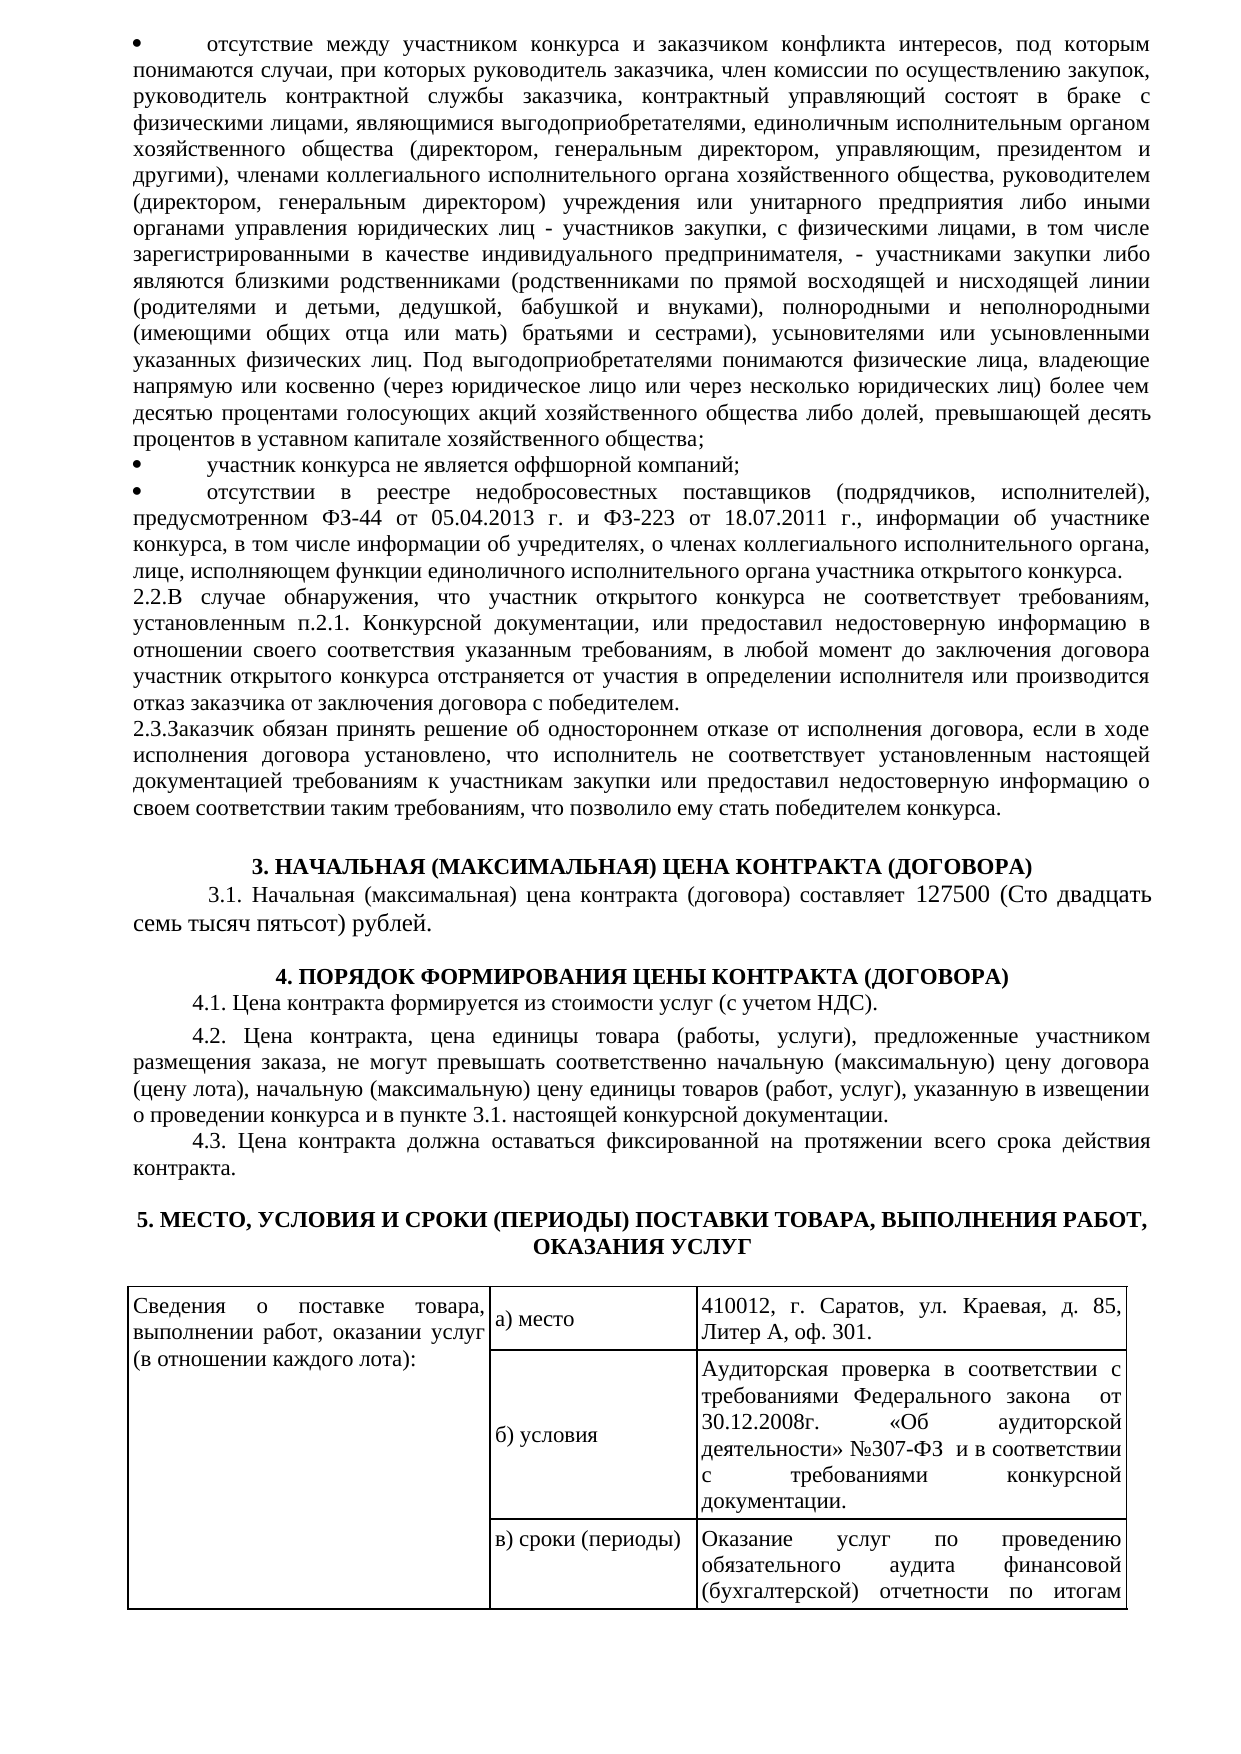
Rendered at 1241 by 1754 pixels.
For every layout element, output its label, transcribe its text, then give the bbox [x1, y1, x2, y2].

table_cell Аудиторская проверка в соответствии с требованиями Федерального закона от 30.12.2008г. «Об аудиторской деятельности» №307-ФЗ и в соответствии с требованиями конкурсной документации. [698, 1351, 1126, 1518]
text 2.2.В случае обнаружения, что участник открытого конкурса не соответствует требованиям, установленным п.2.1. Конкурсной документации, или предоставил недостоверную информацию в отношении своего соответствия указанным требованиям, в любой момент до заключения договора участник открытого конкурса отстраняется от участия в определении исполнителя или производится отказ заказчика от заключения договора с победителем. [133, 583, 1152, 715]
table_cell в) сроки (периоды) [491, 1520, 696, 1608]
table_header а) место [491, 1287, 696, 1349]
text 4.1. Цена контракта формируется из стоимости услуг (с учетом НДС). [133, 989, 1152, 1016]
text 2.3.Заказчик обязан принять решение об одностороннем отказе от исполнения договора, если в ходе исполнения договора установлено, что исполнитель не соответствует установленным настоящей документацией требованиям к участникам закупки или предоставил недостоверную информацию о своем соответствии таким требованиям, что позволило ему стать победителем конкурса. [133, 715, 1152, 820]
list отсутствии в реестре недобросовестных поставщиков (подрядчиков, исполнителей), предусмотренном ФЗ-44 от 05.04.2013 г. и ФЗ-223 от 18.07.2011 г., информации об участнике конкурса, в том числе информации об учредителях, о членах коллегиального исполнительного органа, лице, исполняющем функции единоличного исполнительного органа участника открытого конкурса. [133, 478, 1152, 583]
text 4. Порядок формирования цены контракта (договора) [133, 963, 1152, 989]
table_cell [698, 1520, 1126, 1608]
list отсутствие между участником конкурса и заказчиком конфликта интересов, под которым понимаются случаи, при которых руководитель заказчика, член комиссии по осуществлению закупок, руководитель контрактной службы заказчика, контрактный управляющий состоят в браке с физическими лицами, являющимися выгодоприобретателями, единоличным исполнительным органом хозяйственного общества (директором, генеральным директором, управляющим, президентом и другими), членами коллегиального исполнительного органа хозяйственного общества, руководителем (директором, генеральным директором) учреждения или унитарного предприятия либо иными органами управления юридических лиц - участников закупки, с физическими лицами, в том числе зарегистрированными в качестве индивидуального предпринимателя, - участниками закупки либо являются близкими родственниками (родственниками по прямой восходящей и нисходящей линии (родителями и детьми, дедушкой, бабушкой и внуками), полнородными и неполнородными (имеющими общих отца или мать) братьями и сестрами), усыновителями или усыновленными указанных физических лиц. Под выгодоприобретателями понимаются физические лица, владеющие напрямую или косвенно (через юридическое лицо или через несколько юридических лиц) более чем десятью процентами голосующих акций хозяйственного общества либо долей, превышающей десять процентов в уставном капитале хозяйственного общества; [133, 29, 1152, 451]
text 4.3. Цена контракта должна оставаться фиксированной на протяжении всего срока действия контракта. [133, 1127, 1152, 1180]
text 4.2. Цена контракта, цена единицы товара (работы, услуги), предложенные участником размещения заказа, не могут превышать соответственно начальную (максимальную) цену договора (цену лота), начальную (максимальную) цену единицы товаров (работ, услуг), указанную в извещении о проведении конкурса и в пункте 3.1. настоящей конкурсной документации. [133, 1022, 1152, 1127]
text 3. начальная (максимальная) цена контракта (Договора) [133, 853, 1152, 879]
table_header 410012, г. Саратов, ул. Краевая, д. 85, Литер А, оф. 301. [698, 1287, 1126, 1349]
table_cell б) условия [491, 1351, 696, 1518]
text 5. Место, условия и сроки (периоды) поставки товара, выполнения работ, оказания услуг [133, 1207, 1152, 1259]
list участник конкурса не является оффшорной компаний; [133, 451, 1152, 478]
table_header Сведения о поставке товара, выполнении работ, оказании услуг (в отношении каждого лота): [129, 1287, 489, 1608]
text 3.1. Начальная (максимальная) цена контракта (договора) составляет 127500 (Сто двадцать семь тысяч пятьсот) рублей. [133, 879, 1152, 937]
